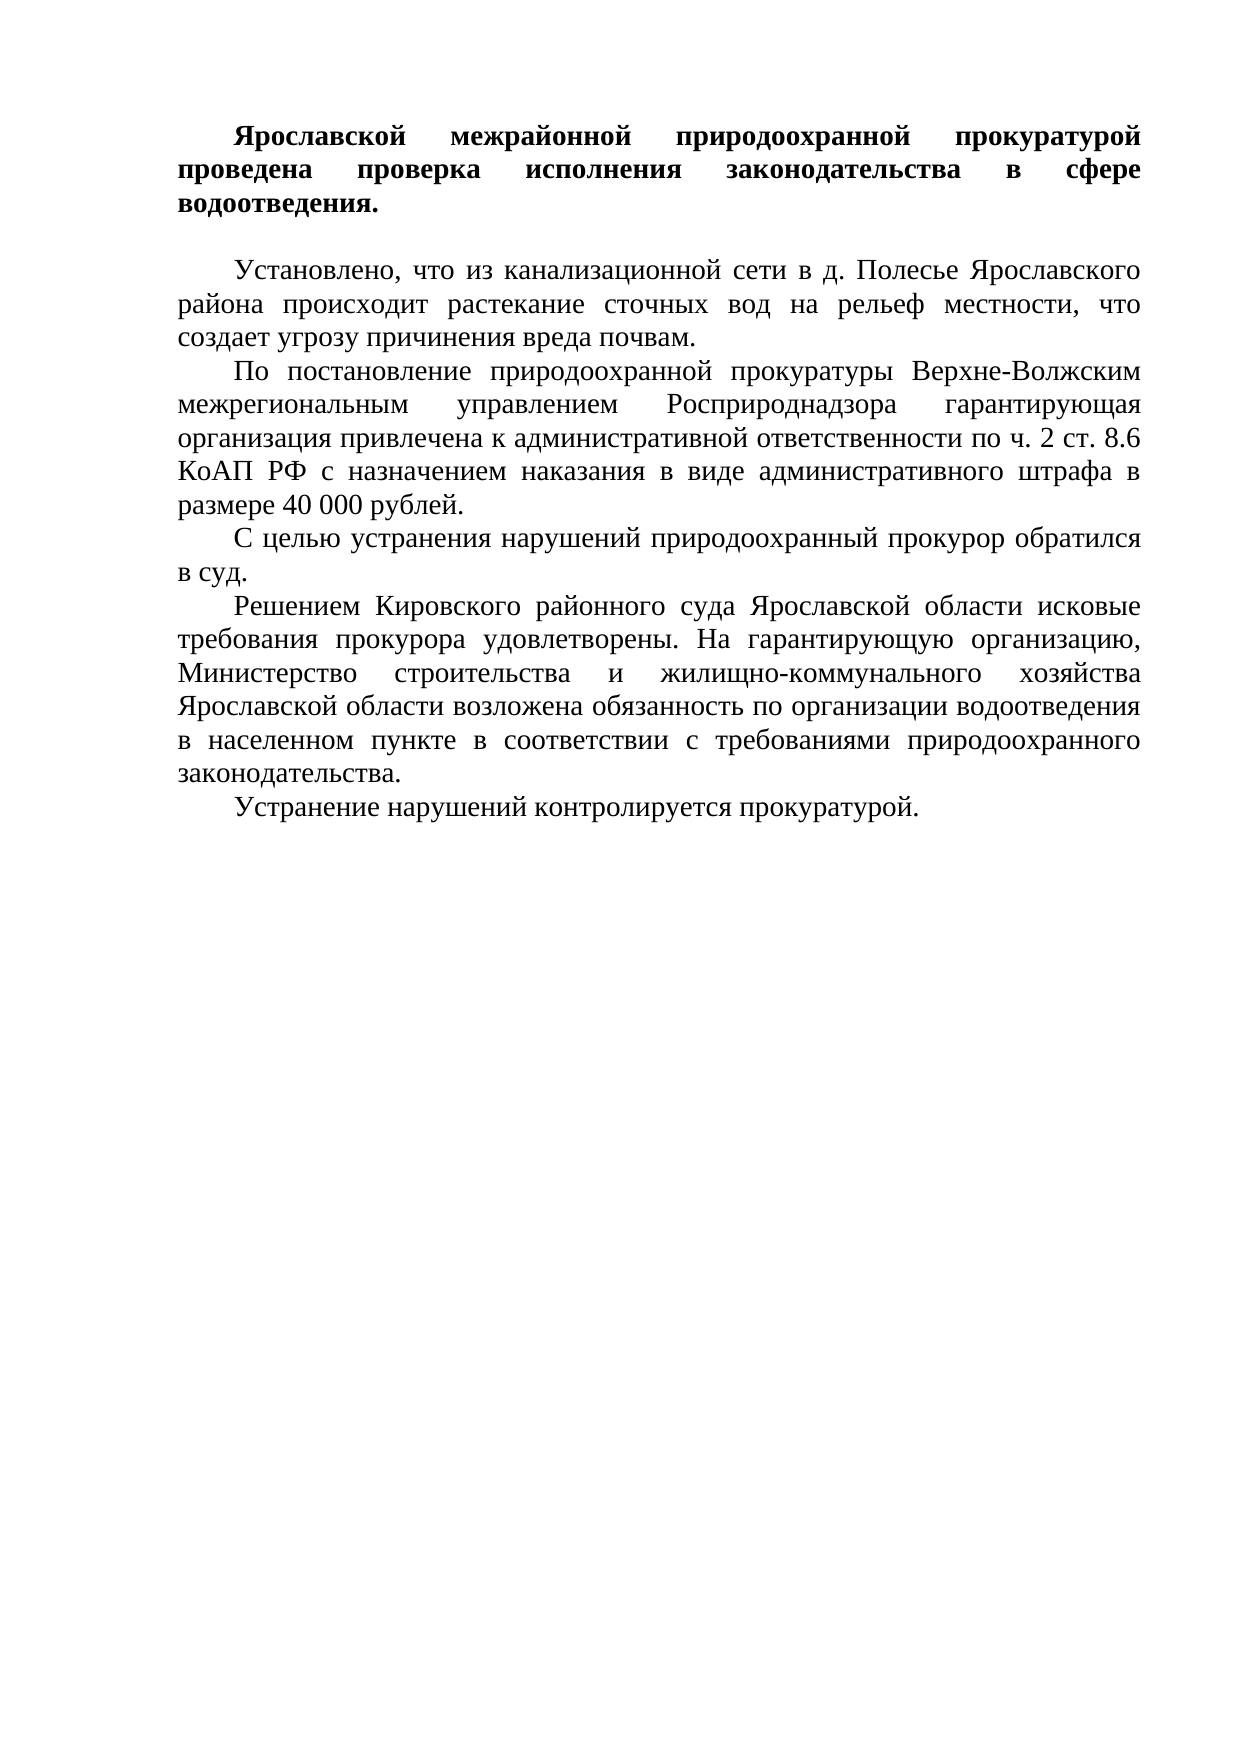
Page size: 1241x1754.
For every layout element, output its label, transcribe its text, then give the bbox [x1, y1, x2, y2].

text Решением Кировского районного суда Ярославской области исковые требования прокурора удовлетворены. На гарантирующую организацию, Министерство строительства и жилищно-коммунального хозяйства Ярославской области возложена обязанность по организации водоотведения в населенном пункте в соответствии с требованиями природоохранного законодательства. [177, 588, 1142, 789]
text Ярославской межрайонной природоохранной прокуратурой проведена проверка исполнения законодательства в сфере водоотведения. [177, 118, 1142, 219]
text Установлено, что из канализационной сети в д. Полесье Ярославского района происходит растекание сточных вод на рельеф местности, что создает угрозу причинения вреда почвам. [177, 252, 1142, 353]
text С целью устранения нарушений природоохранный прокурор обратился в суд. [177, 521, 1142, 588]
text По постановление природоохранной прокуратуры Верхне-Волжским межрегиональным управлением Росприроднадзора гарантирующая организация привлечена к административной ответственности по ч. 2 ст. 8.6 КоАП РФ с назначением наказания в виде административного штрафа в размере 40 000 рублей. [177, 353, 1142, 521]
text Устранение нарушений контролируется прокуратурой. [177, 789, 1142, 822]
